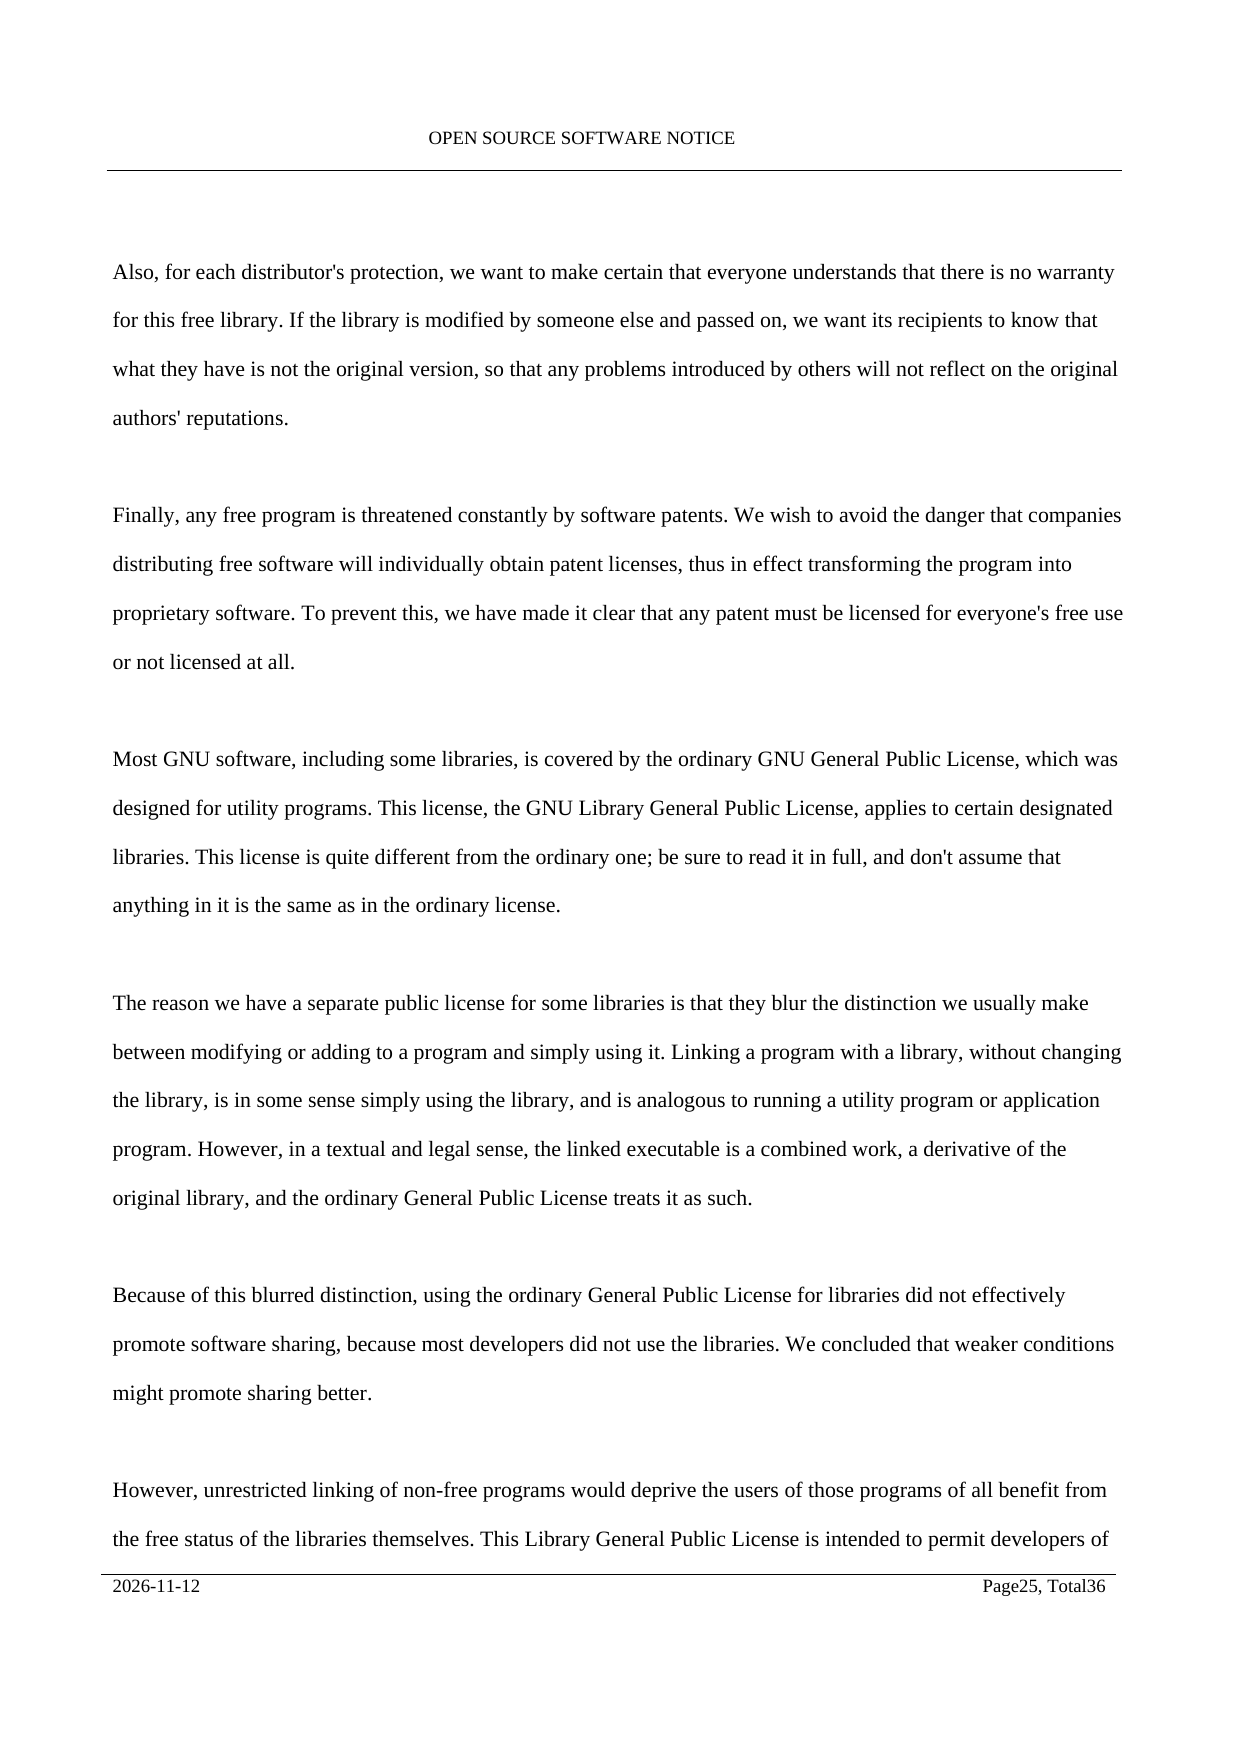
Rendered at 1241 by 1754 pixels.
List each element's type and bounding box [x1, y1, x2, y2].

text [112, 206, 1128, 1555]
